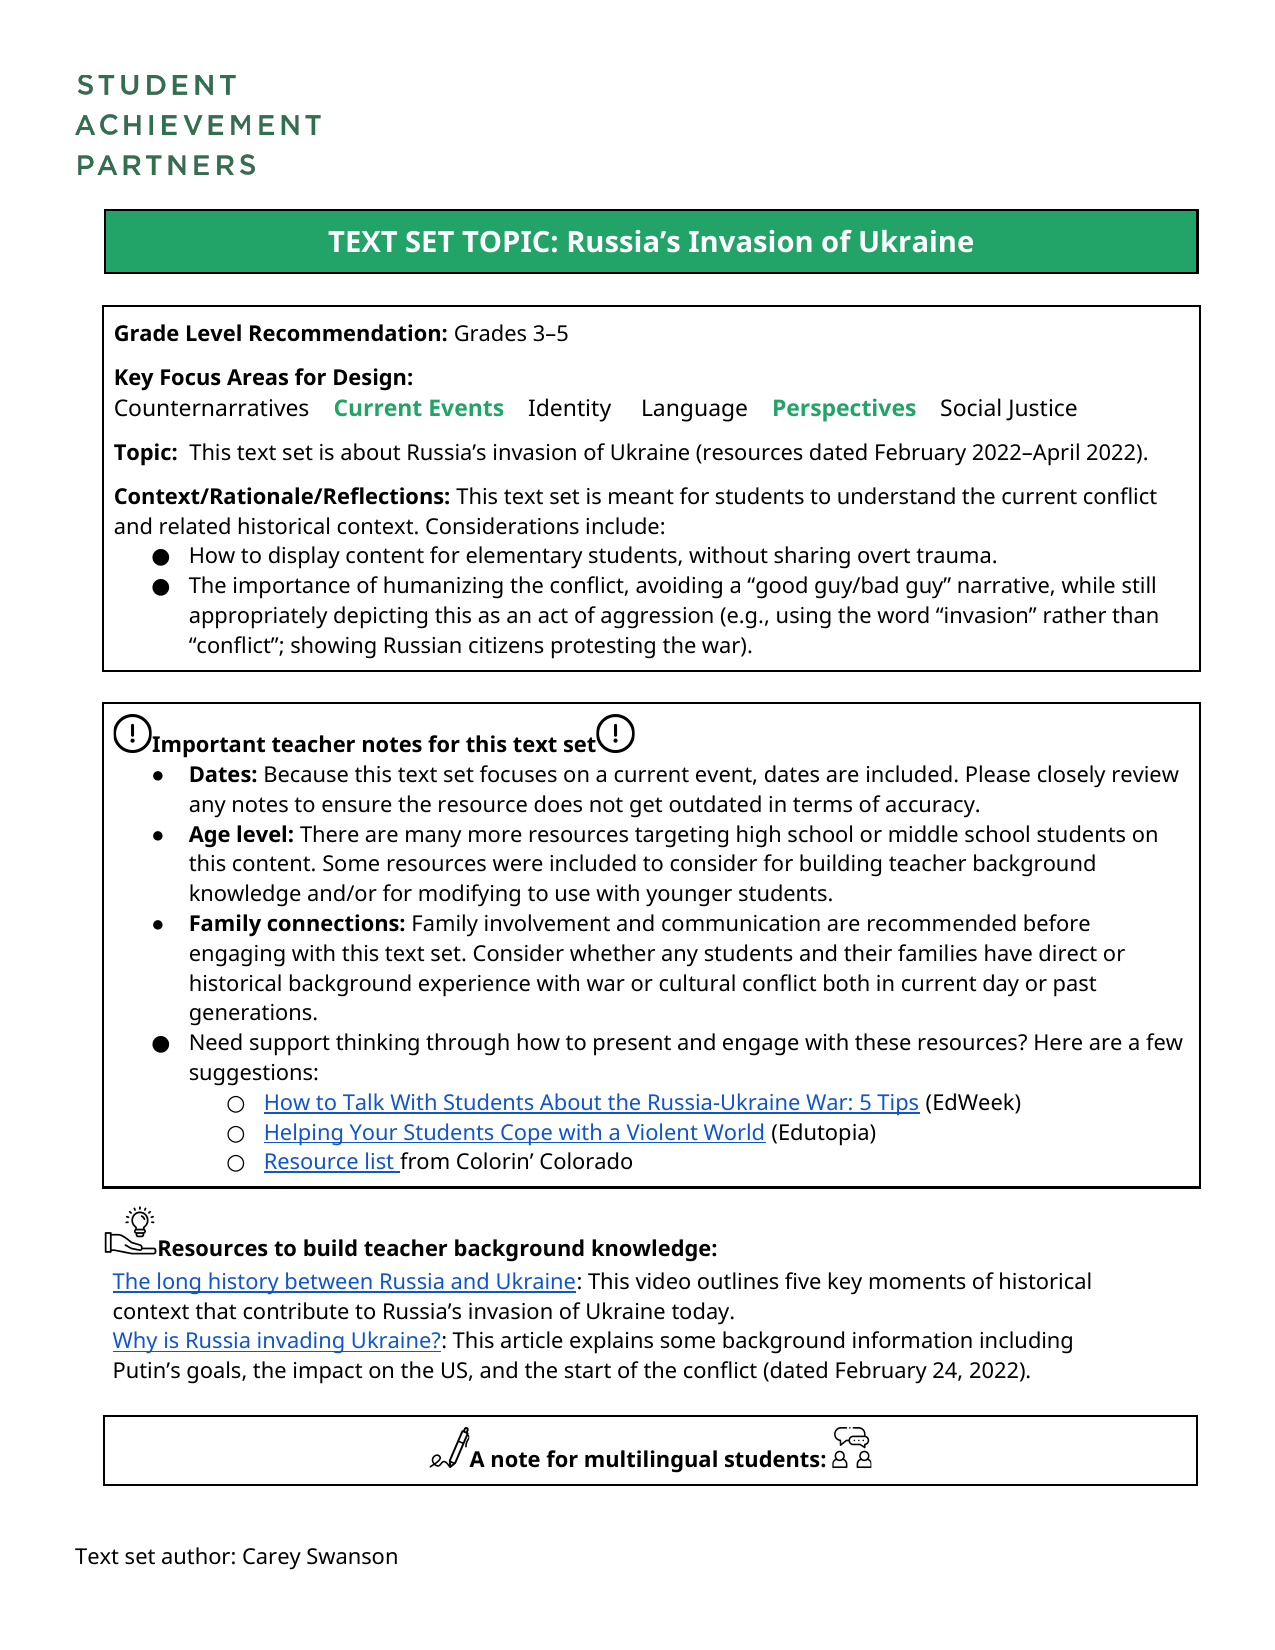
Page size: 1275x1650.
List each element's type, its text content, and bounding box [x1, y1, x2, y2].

table_header Important teacher notes for this text set Dates: Because this text set focuses on a current event, dates are included. Please closely review any notes to ensure the resource does not get outdated in terms of accuracy. Age level: There are many more resources targeting high school or middle school students on this content. Some resources were included to consider for building teacher background knowledge and/or for modifying to use with younger students. Family connections: Family involvement and communication are recommended before engaging with this text set. Consider whether any students and their families have direct or historical background experience with war or cultural conflict both in current day or past generations. Need support thinking through how to present and engage with these resources? Here are a few suggestions: How to Talk With Students About the Russia-Ukraine War: 5 Tips (EdWeek) Helping Your Students Cope with a Violent World (Edutopia) Resource list from Colorin’ Colorado [104, 704, 1199, 1186]
table_header Grade Level Recommendation: Grades 3–5 Key Focus Areas for Design: Counternarratives Current Events Identity Language Perspectives Social Justice Topic: This text set is about Russia’s invasion of Ukraine (resources dated February 2022–April 2022). Context/Rationale/Reflections: This text set is meant for students to understand the current conflict and related historical context. Considerations include: How to display content for elementary students, without sharing overt trauma. The importance of humanizing the conflict, avoiding a “good guy/bad guy” narrative, while still appropriately depicting this as an act of aggression (e.g., using the word “invasion” rather than “conflict”; showing Russian citizens protesting the war). [104, 307, 1199, 670]
table_header TEXT SET TOPIC: Russia’s Invasion of Ukraine [106, 211, 1196, 272]
text Why is Russia invading Ukraine?: This article explains some background information including Putin’s goals, the impact on the US, and the start of the conflict (dated February 24, 2022). [112, 1325, 1125, 1385]
picture [832, 1427, 872, 1468]
picture [75, 75, 321, 175]
picture [596, 714, 635, 753]
picture [103, 1202, 158, 1257]
picture [429, 1427, 470, 1468]
text Resources to build teacher background knowledge: [103, 1203, 1125, 1263]
picture [113, 714, 152, 753]
text The long history between Russia and Ukraine: This video outlines five key moments of historical context that contribute to Russia’s invasion of Ukraine today. [112, 1266, 1125, 1325]
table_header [105, 1417, 1196, 1484]
